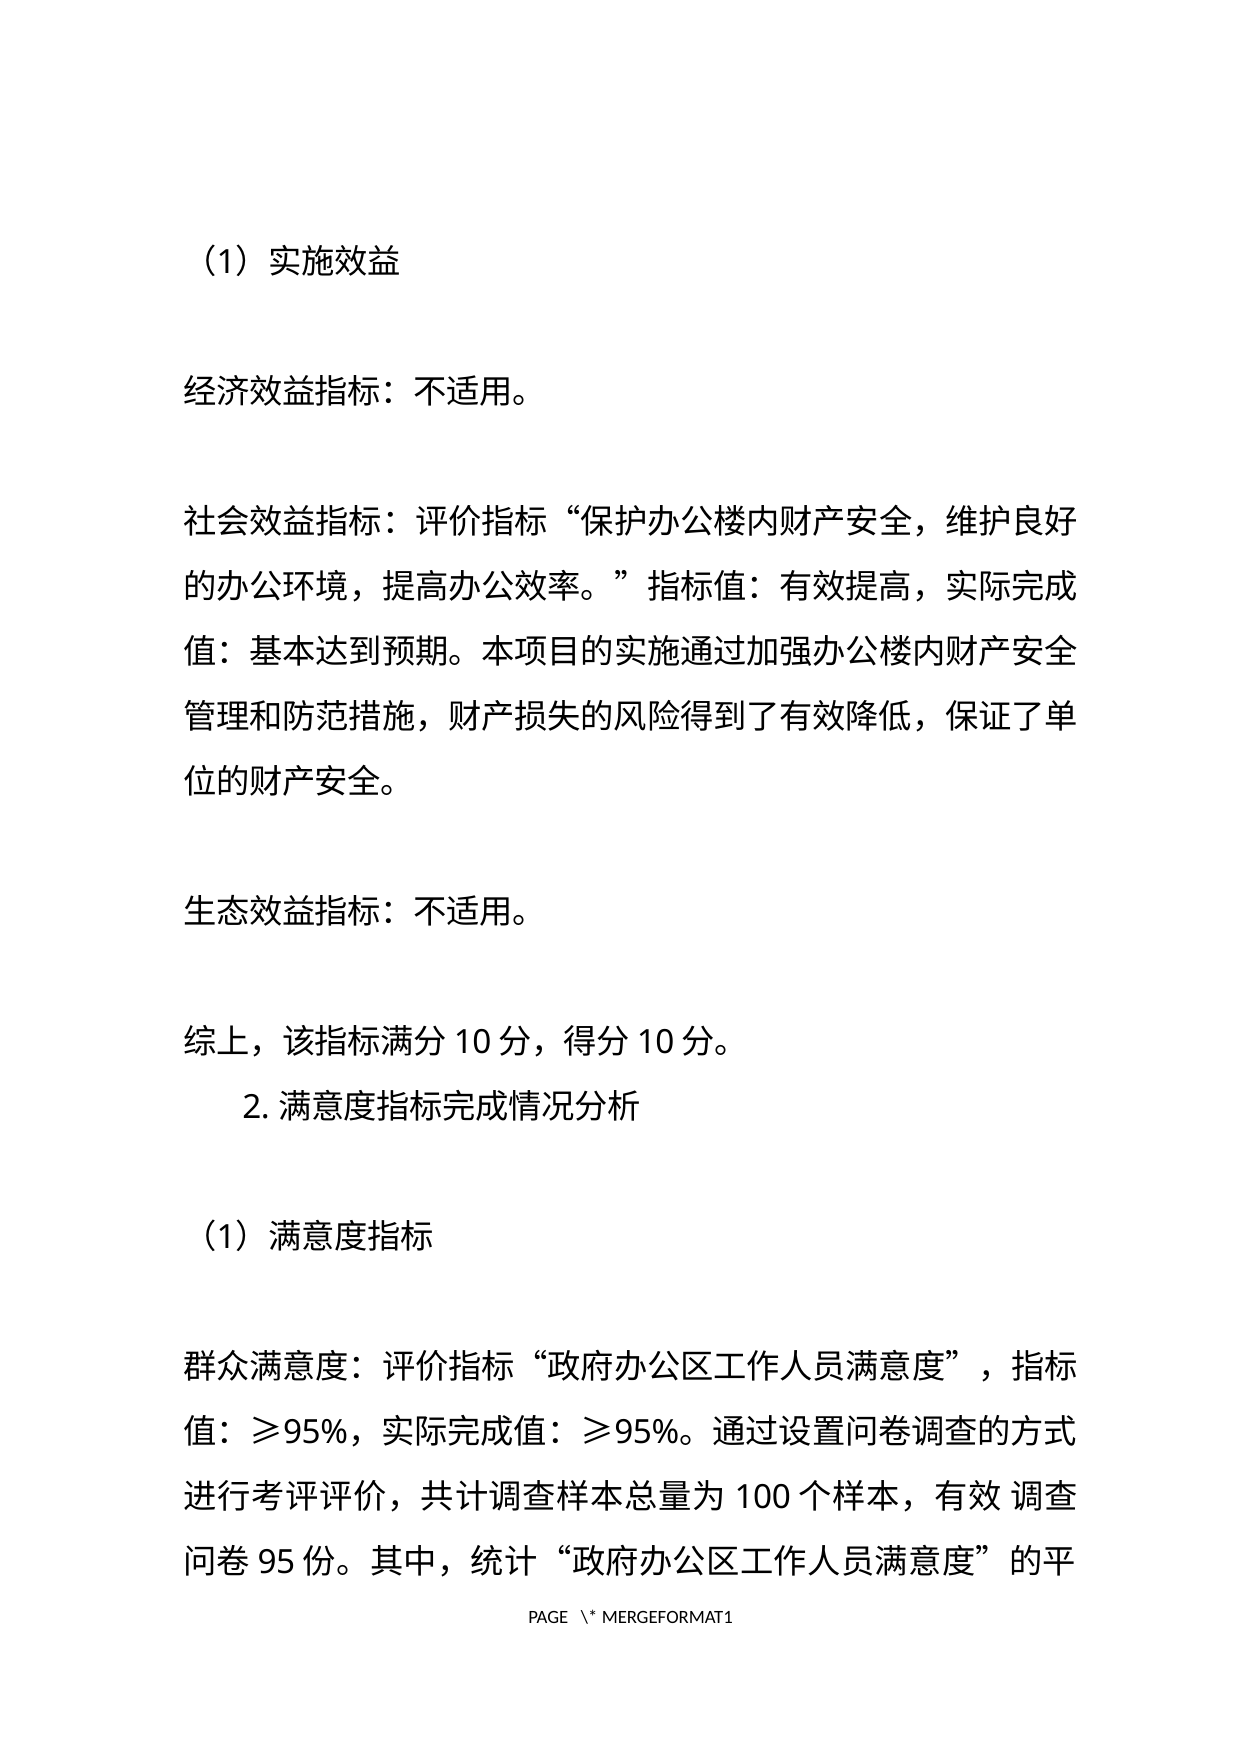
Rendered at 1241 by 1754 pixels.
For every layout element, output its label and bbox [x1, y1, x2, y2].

text [183, 162, 1078, 1072]
text [183, 1072, 1078, 1592]
